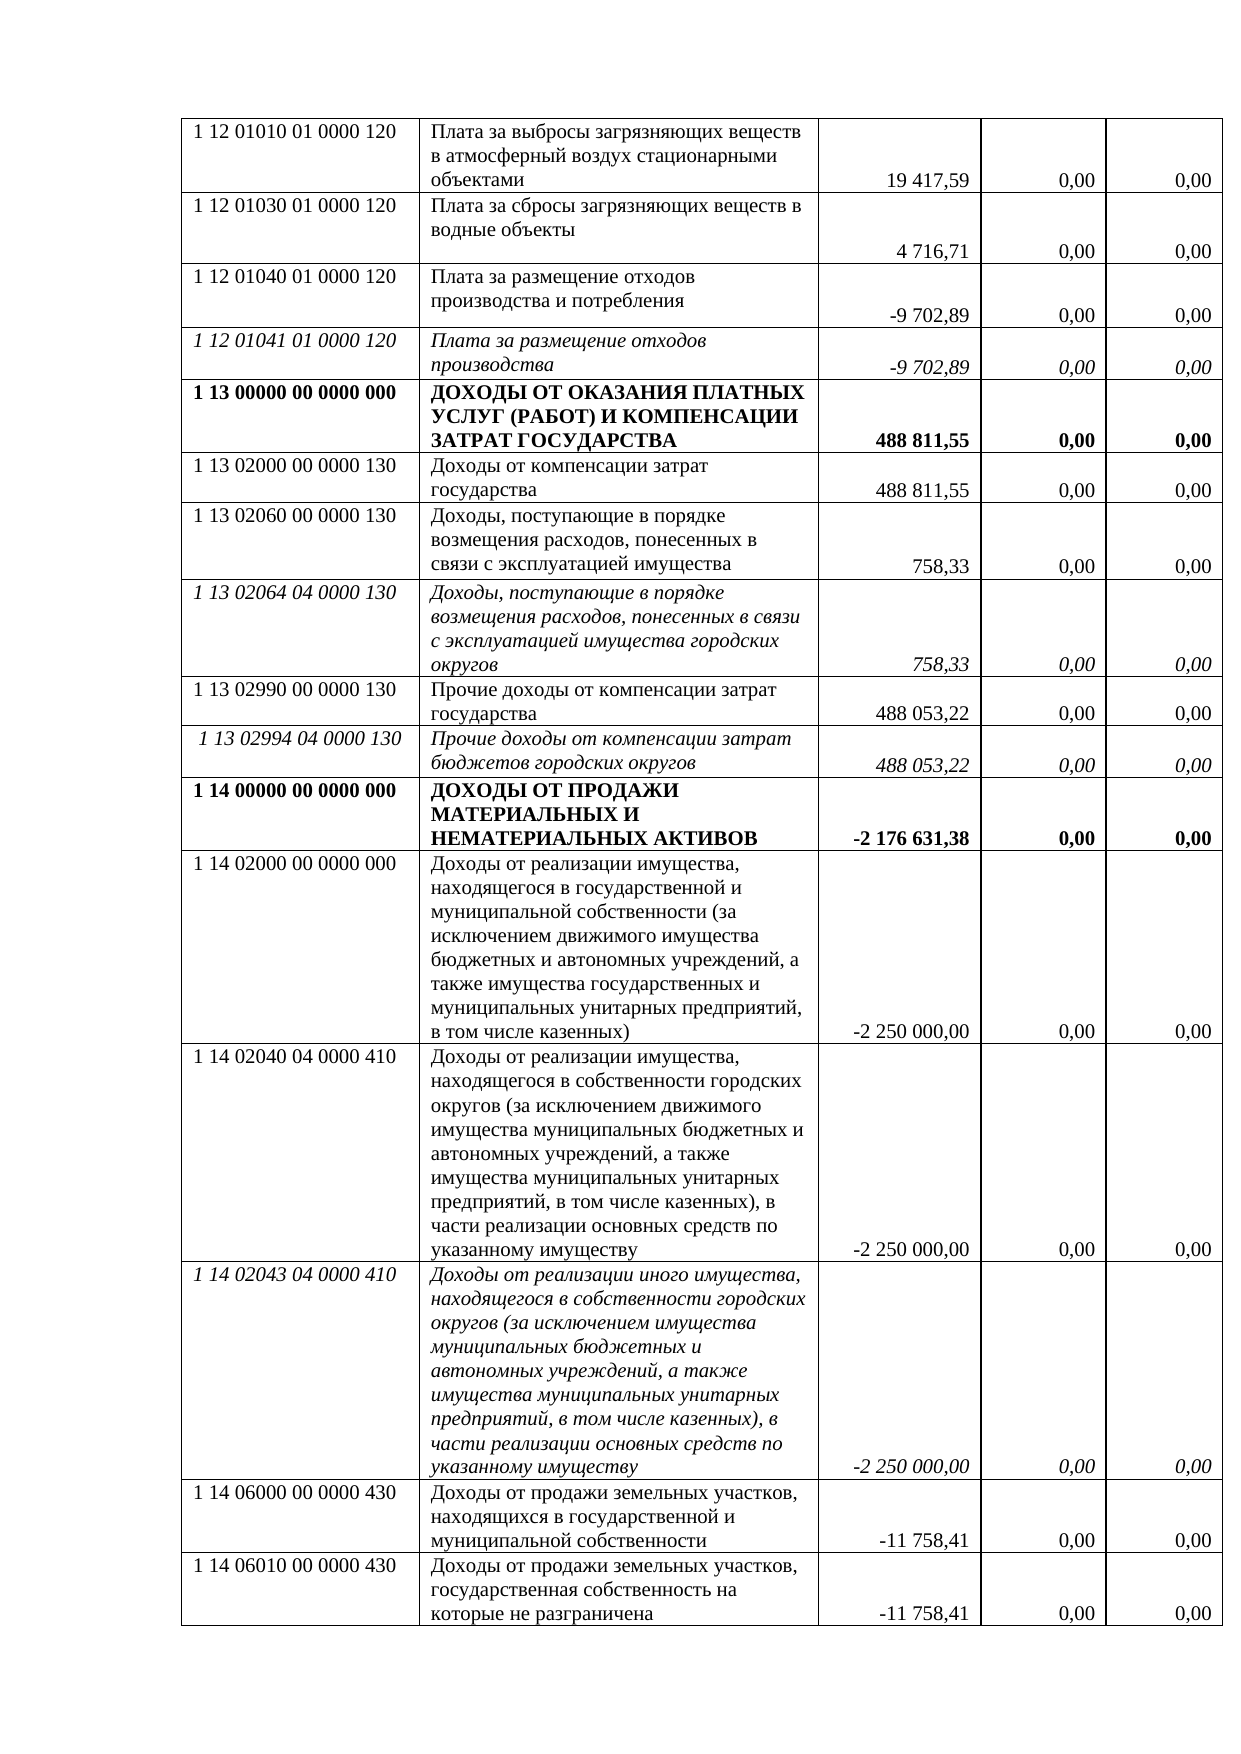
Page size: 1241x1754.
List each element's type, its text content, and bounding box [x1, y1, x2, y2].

table_cell 0,00 [1107, 119, 1222, 192]
table_cell 0,00 [1107, 264, 1222, 327]
table_cell 488 053,22 [819, 677, 980, 725]
table_cell Доходы, поступающие в порядке возмещения расходов, понесенных в связи с эксплуатацией имущества [420, 503, 818, 578]
table_cell 0,00 [982, 503, 1105, 578]
table_cell 0,00 [1107, 453, 1222, 502]
table_cell Доходы от компенсации затрат государства [420, 453, 818, 502]
table_cell 0,00 [1107, 1480, 1222, 1552]
table_cell 1 12 01010 01 0000 120 [182, 119, 419, 192]
table_cell Прочие доходы от компенсации затрат бюджетов городских округов [420, 726, 818, 777]
table_cell 0,00 [982, 453, 1105, 502]
table_cell 0,00 [1107, 503, 1222, 578]
table_cell 19 417,59 [819, 119, 980, 192]
table_cell 0,00 [1107, 677, 1222, 725]
table_cell -9 702,89 [819, 328, 980, 379]
table_cell 1 14 02043 04 0000 410 [182, 1262, 419, 1478]
table_cell 1 13 02000 00 0000 130 [182, 453, 419, 502]
table_cell 488 811,55 [819, 453, 980, 502]
table_cell 0,00 [982, 677, 1105, 725]
table_cell 758,33 [819, 580, 980, 676]
table_cell 0,00 [982, 1480, 1105, 1552]
table_cell Доходы, поступающие в порядке возмещения расходов, понесенных в связи с эксплуатацией имущества городских округов [420, 580, 818, 676]
table_cell 488 053,22 [819, 726, 980, 777]
table_cell 1 14 06010 00 0000 430 [182, 1553, 419, 1625]
table_cell -2 176 631,38 [819, 778, 980, 850]
table_cell 1 13 02990 00 0000 130 [182, 677, 419, 725]
table_cell 0,00 [982, 851, 1105, 1043]
table_cell 0,00 [982, 726, 1105, 777]
table_cell -2 250 000,00 [819, 1044, 980, 1261]
table_cell Плата за размещение отходов производства и потребления [420, 264, 818, 327]
table_cell 0,00 [982, 328, 1105, 379]
table_cell 1 13 02060 00 0000 130 [182, 503, 419, 578]
table_cell 0,00 [982, 1553, 1105, 1625]
table_cell 0,00 [982, 1262, 1105, 1478]
table_cell 4 716,71 [819, 193, 980, 263]
table_cell 0,00 [1107, 851, 1222, 1043]
table_cell 0,00 [1107, 1262, 1222, 1478]
table_cell 1 13 02994 04 0000 130 [182, 726, 419, 777]
table_cell Доходы от продажи земельных участков, находящихся в государственной и муниципальной собственности [420, 1480, 818, 1552]
table_cell 758,33 [819, 503, 980, 578]
table_cell Плата за размещение отходов производства [420, 328, 818, 379]
table_cell Плата за выбросы загрязняющих веществ в атмосферный воздух стационарными объектами [420, 119, 818, 192]
table_cell 0,00 [982, 119, 1105, 192]
table_cell 0,00 [1107, 380, 1222, 452]
table_cell Доходы от продажи земельных участков, государственная собственность на которые не разграничена [420, 1553, 818, 1625]
table_cell Доходы от реализации имущества, находящегося в государственной и муниципальной собственности (за исключением движимого имущества бюджетных и автономных учреждений, а также имущества государственных и муниципальных унитарных предприятий, в том числе казенных) [420, 851, 818, 1043]
table_cell -9 702,89 [819, 264, 980, 327]
table_cell 0,00 [1107, 580, 1222, 676]
table_cell 1 14 06000 00 0000 430 [182, 1480, 419, 1552]
table_cell -11 758,41 [819, 1480, 980, 1552]
table_cell 0,00 [1107, 1553, 1222, 1625]
table_cell Доходы от реализации иного имущества, находящегося в собственности городских округов (за исключением имущества муниципальных бюджетных и автономных учреждений, а также имущества муниципальных унитарных предприятий, в том числе казенных), в части реализации основных средств по указанному имуществу [420, 1262, 818, 1478]
table_cell 1 14 02040 04 0000 410 [182, 1044, 419, 1261]
table_cell 1 14 00000 00 0000 000 [182, 778, 419, 850]
table_cell 0,00 [1107, 726, 1222, 777]
table_cell 0,00 [982, 380, 1105, 452]
table_cell -2 250 000,00 [819, 1262, 980, 1478]
table_cell 0,00 [982, 1044, 1105, 1261]
table_cell 0,00 [1107, 1044, 1222, 1261]
table_cell 0,00 [982, 193, 1105, 263]
table_cell -11 758,41 [819, 1553, 980, 1625]
table_cell 0,00 [982, 580, 1105, 676]
table_cell 1 12 01041 01 0000 120 [182, 328, 419, 379]
table_cell 0,00 [1107, 328, 1222, 379]
table_cell 1 13 02064 04 0000 130 [182, 580, 419, 676]
table_cell Доходы от реализации имущества, находящегося в собственности городских округов (за исключением движимого имущества муниципальных бюджетных и автономных учреждений, а также имущества муниципальных унитарных предприятий, в том числе казенных), в части реализации основных средств по указанному имуществу [420, 1044, 818, 1261]
table_cell 1 14 02000 00 0000 000 [182, 851, 419, 1043]
table_cell 1 12 01030 01 0000 120 [182, 193, 419, 263]
table_cell ДОХОДЫ ОТ ПРОДАЖИ МАТЕРИАЛЬНЫХ И НЕМАТЕРИАЛЬНЫХ АКТИВОВ [420, 778, 818, 850]
table_cell 0,00 [982, 264, 1105, 327]
table_cell Плата за сбросы загрязняющих веществ в водные объекты [420, 193, 818, 263]
table_cell 488 811,55 [819, 380, 980, 452]
table_cell -2 250 000,00 [819, 851, 980, 1043]
table_cell 0,00 [1107, 778, 1222, 850]
table_cell 0,00 [982, 778, 1105, 850]
table_cell 1 12 01040 01 0000 120 [182, 264, 419, 327]
table_cell ДОХОДЫ ОТ ОКАЗАНИЯ ПЛАТНЫХ УСЛУГ (РАБОТ) И КОМПЕНСАЦИИ ЗАТРАТ ГОСУДАРСТВА [420, 380, 818, 452]
table_cell 0,00 [1107, 193, 1222, 263]
table_cell Прочие доходы от компенсации затрат государства [420, 677, 818, 725]
table_cell 1 13 00000 00 0000 000 [182, 380, 419, 452]
